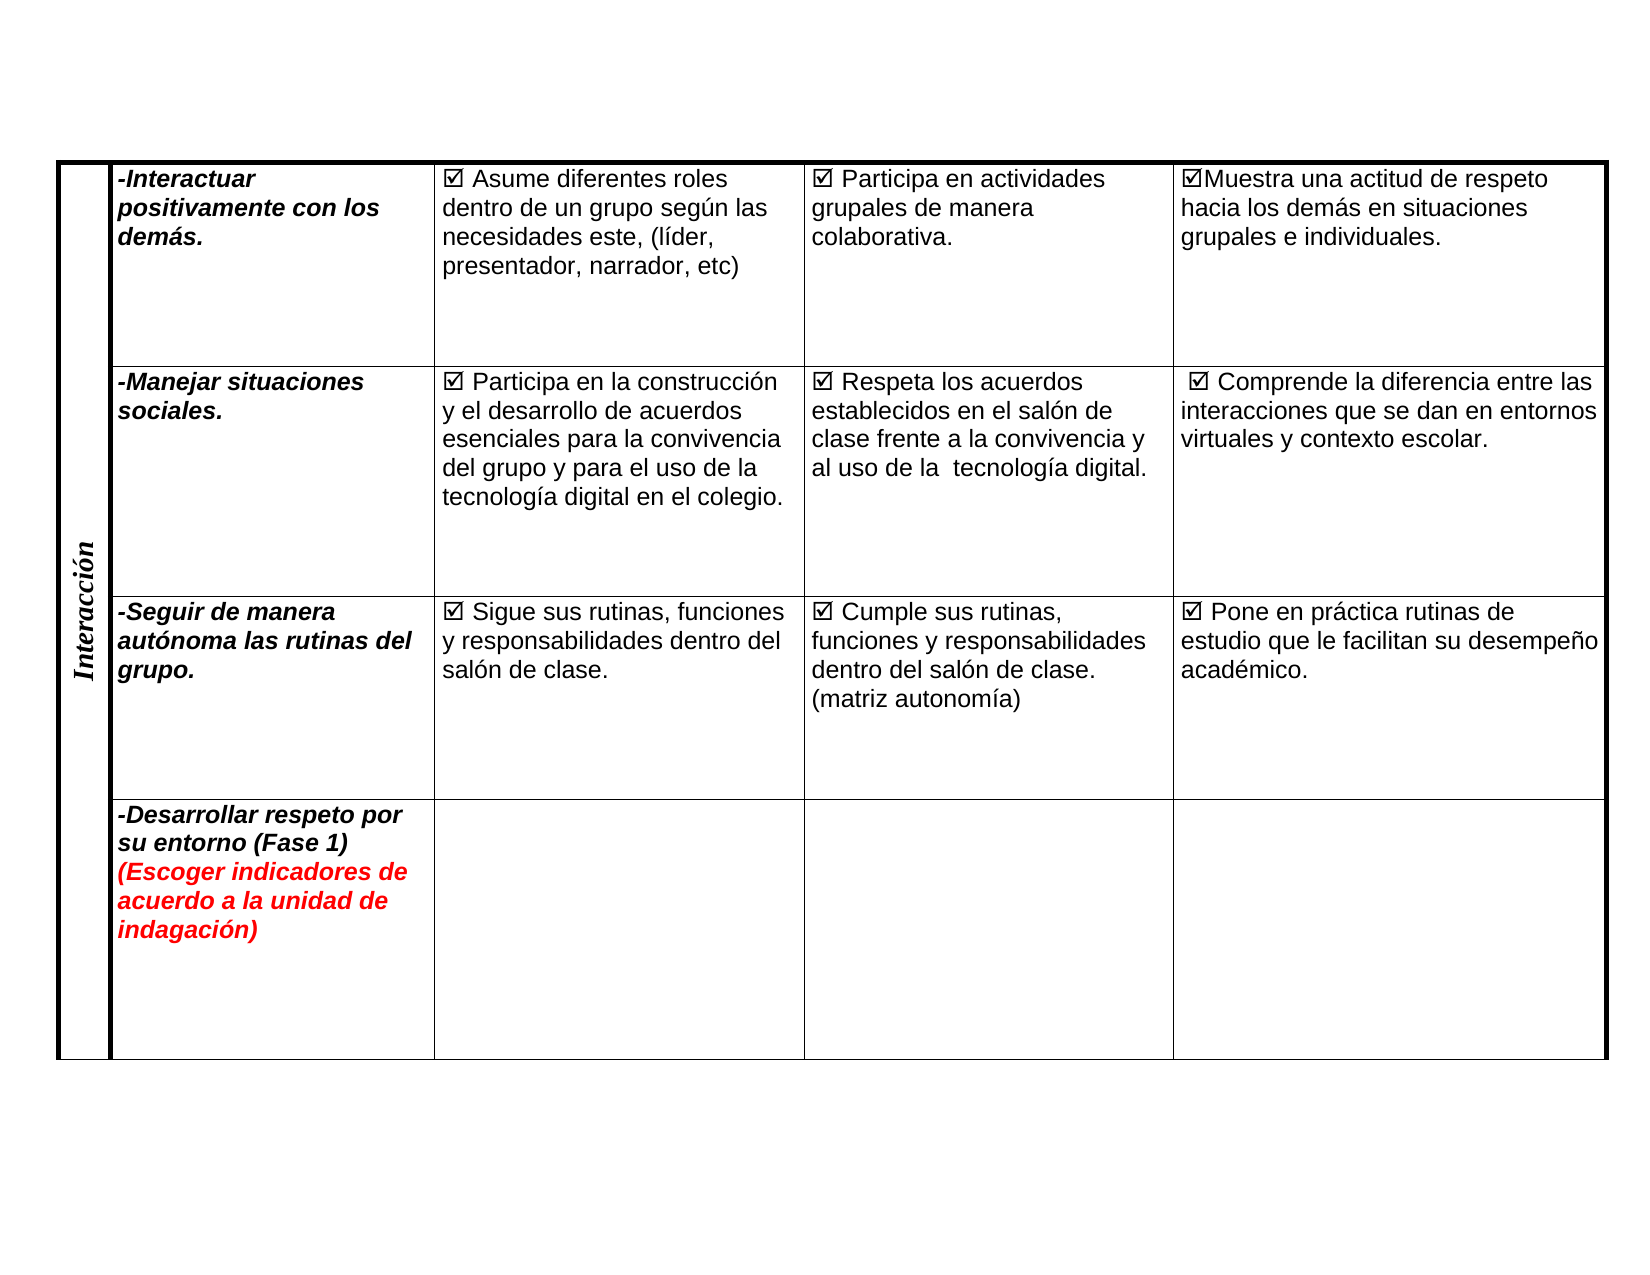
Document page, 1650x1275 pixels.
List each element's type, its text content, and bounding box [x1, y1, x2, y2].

table_cell Interacción [61, 165, 108, 1058]
table_cell -Seguir de manera autónoma las rutinas del grupo. [113, 597, 434, 799]
table_cell -Desarrollar respeto por su entorno (Fase 1) (Escoger indicadores de acuerdo a la unidad de indagación) [113, 800, 434, 1058]
table_cell Participa en la construcción y el desarrollo de acuerdos esenciales para la convivencia del grupo y para el uso de la tecnología digital en el colegio. [435, 367, 804, 596]
table_cell [805, 800, 1173, 1058]
table_cell Sigue sus rutinas, funciones y responsabilidades dentro del salón de clase. [435, 597, 804, 799]
table_cell Pone en práctica rutinas de estudio que le facilitan su desempeño académico. [1174, 597, 1604, 799]
table_cell Participa en actividades grupales de manera colaborativa. [805, 165, 1173, 366]
table_cell Cumple sus rutinas, funciones y responsabilidades dentro del salón de clase. (matriz autonomía) [805, 597, 1173, 799]
table_cell Muestra una actitud de respeto hacia los demás en situaciones grupales e individuales. [1174, 165, 1604, 366]
table_cell Comprende la diferencia entre las interacciones que se dan en entornos virtuales y contexto escolar. [1174, 367, 1604, 596]
table_cell [435, 800, 804, 1058]
table_cell Asume diferentes roles dentro de un grupo según las necesidades este, (líder, presentador, narrador, etc) [435, 165, 804, 366]
table_cell Respeta los acuerdos establecidos en el salón de clase frente a la convivencia y al uso de la tecnología digital. [805, 367, 1173, 596]
table_cell -Manejar situaciones sociales. [113, 367, 434, 596]
table_cell -Interactuar positivamente con los demás. [113, 165, 434, 366]
table_cell [1174, 800, 1604, 1058]
